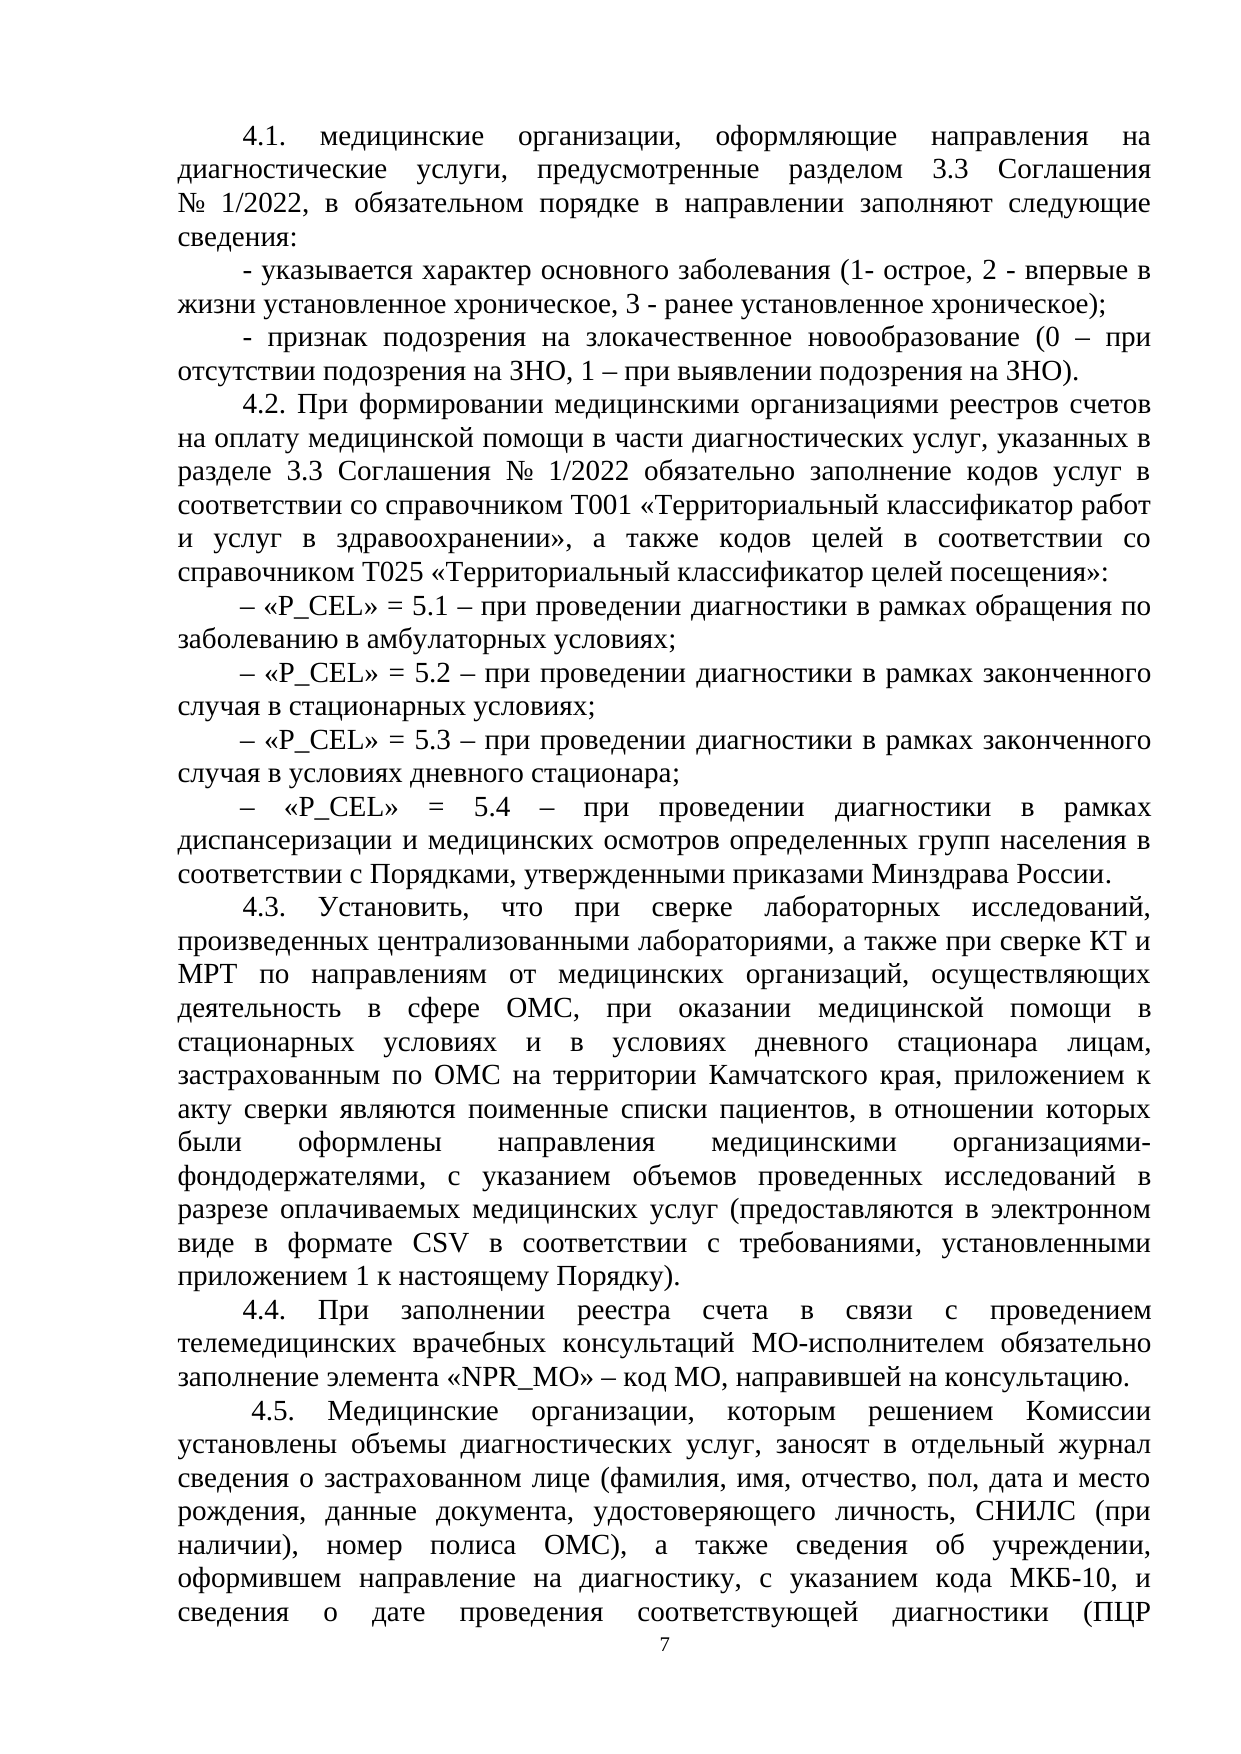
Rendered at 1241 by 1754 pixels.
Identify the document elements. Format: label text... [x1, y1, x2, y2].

text 4.2. При формировании медицинскими организациями реестров счетов на оплату медицинской помощи в части диагностических услуг, указанных в разделе 3.3 Соглашения № 1/2022 обязательно заполнение кодов услуг в соответствии со справочником Т001 «Территориальный классификатор работ и услуг в здравоохранении», а также кодов целей в соответствии со справочником Т025 «Территориальный классификатор целей посещения»: [177, 386, 1152, 588]
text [177, 1393, 1152, 1627]
text – «P_CEL» = 5.2 – при проведении диагностики в рамках законченного случая в стационарных условиях; [177, 655, 1152, 722]
text – «P_CEL» = 5.3 – при проведении диагностики в рамках законченного случая в условиях дневного стационара; [177, 722, 1152, 789]
text – «P_CEL» = 5.4 – при проведении диагностики в рамках диспансеризации и медицинских осмотров определенных групп населения в соответствии с Порядками, утвержденными приказами Минздрава России. [177, 789, 1152, 889]
text - указывается характер основного заболевания (1- острое, 2 - впервые в жизни установленное хроническое, 3 - ранее установленное хроническое); [177, 252, 1152, 319]
text 4.1. медицинские организации, оформляющие направления на диагностические услуги, предусмотренные разделом 3.3 Соглашения № 1/2022, в обязательном порядке в направлении заполняют следующие сведения: [177, 118, 1152, 252]
text 4.4. При заполнении реестра счета в связи с проведением телемедицинских врачебных консультаций МО-исполнителем обязательно заполнение элемента «NPR_MO» – код МО, направившей на консультацию. [177, 1292, 1152, 1393]
text 4.3. Установить, что при сверке лабораторных исследований, произведенных централизованными лабораториями, а также при сверке КТ и МРТ по направлениям от медицинских организаций, осуществляющих деятельность в сфере ОМС, при оказании медицинской помощи в стационарных условиях и в условиях дневного стационара лицам, застрахованным по ОМС на территории Камчатского края, приложением к акту сверки являются поименные списки пациентов, в отношении которых были оформлены направления медицинскими организациями-фондодержателями, с указанием объемов проведенных исследований в разрезе оплачиваемых медицинских услуг (предоставляются в электронном виде в формате CSV в соответствии с требованиями, установленными приложением 1 к настоящему Порядку). [177, 889, 1152, 1292]
text - признак подозрения на злокачественное новообразование (0 – при отсутствии подозрения на ЗНО, 1 – при выявлении подозрения на ЗНО). [177, 319, 1152, 386]
text – «P_CEL» = 5.1 – при проведении диагностики в рамках обращения по заболеванию в амбулаторных условиях; [177, 588, 1152, 655]
